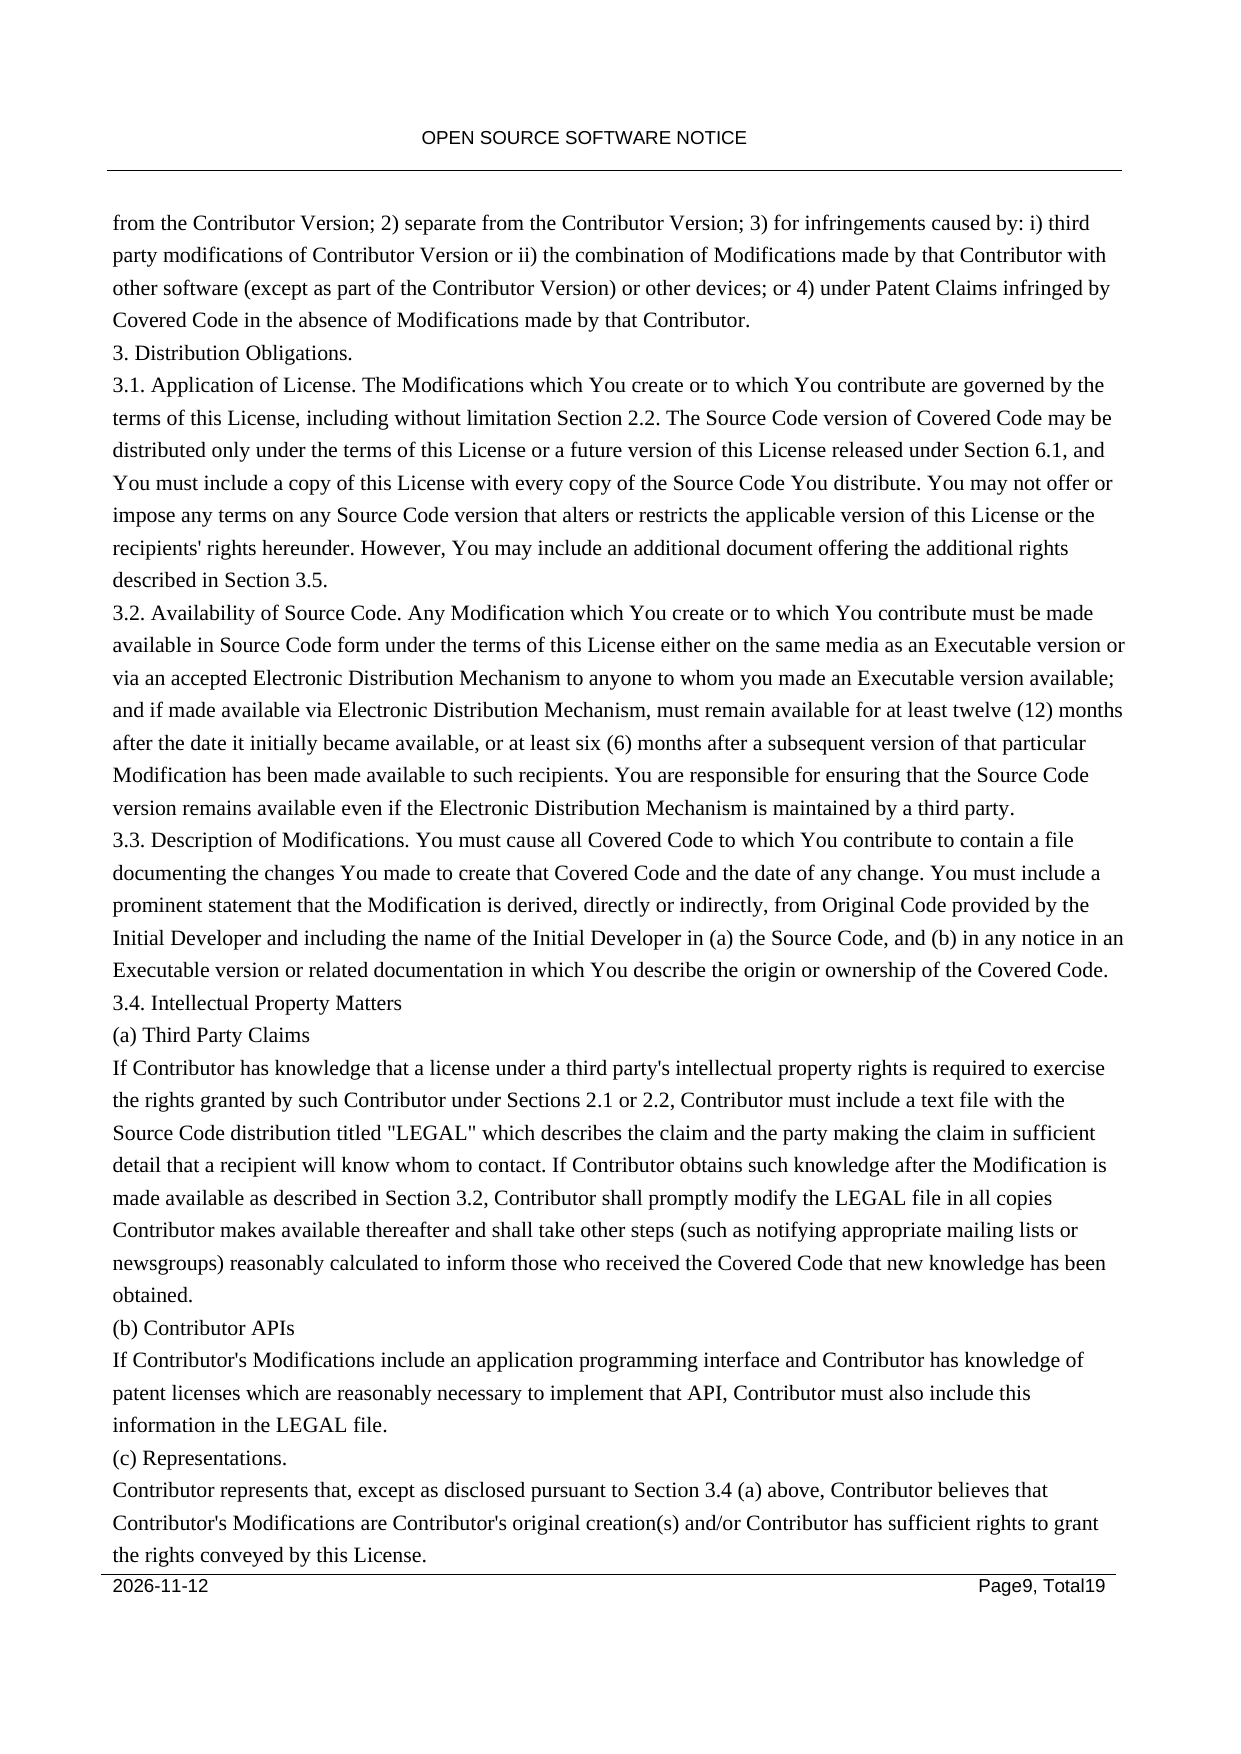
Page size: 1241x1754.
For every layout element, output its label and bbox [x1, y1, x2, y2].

text [112, 206, 1128, 1571]
